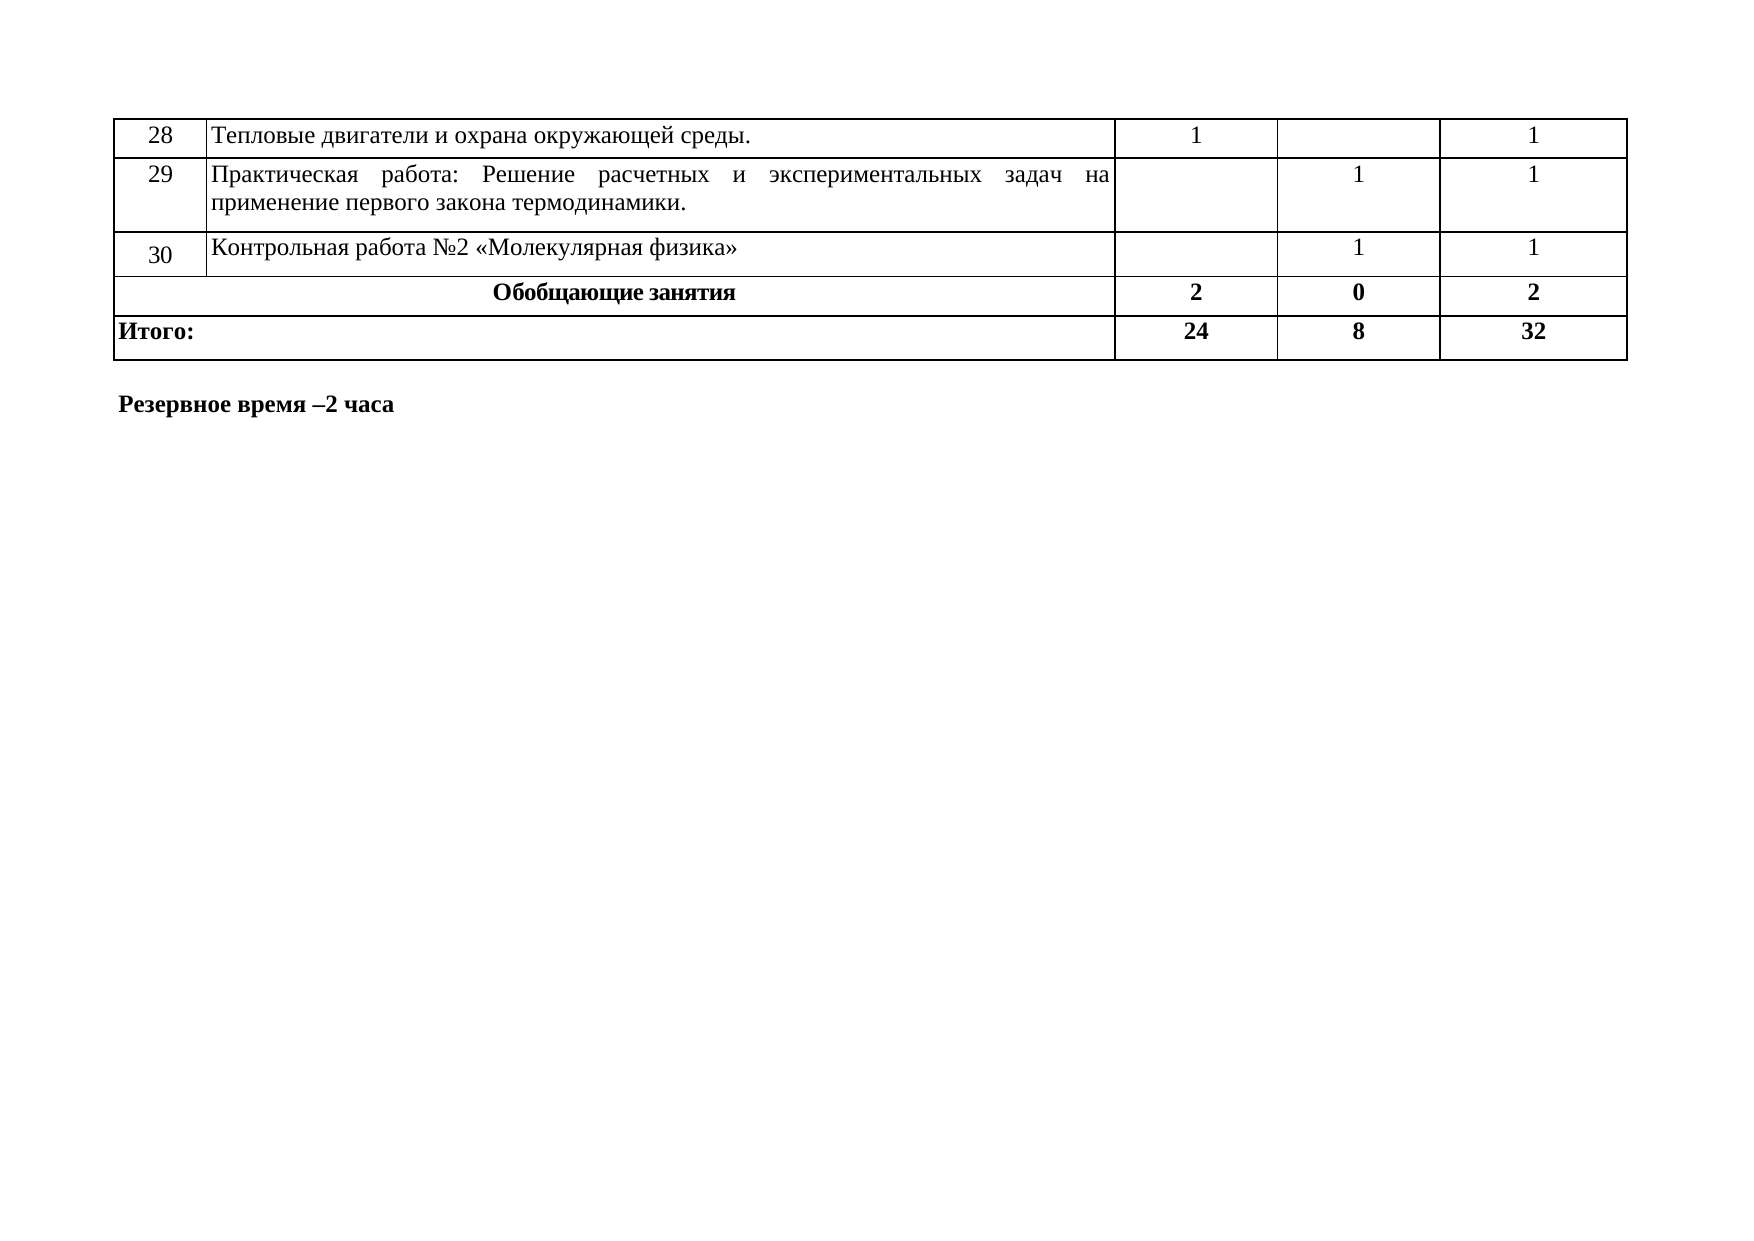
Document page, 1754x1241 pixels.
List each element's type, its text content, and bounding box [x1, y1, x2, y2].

table_cell 30 [115, 233, 206, 276]
table_cell 1 [1441, 159, 1626, 231]
table_cell 8 [1278, 317, 1439, 359]
table_cell 1 [1116, 120, 1277, 157]
table_cell 29 [115, 159, 206, 231]
table_cell 0 [1278, 277, 1439, 315]
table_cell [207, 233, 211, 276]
table_cell 28 [115, 120, 206, 157]
table_cell 1 [1441, 120, 1626, 157]
table_cell 1 [1278, 159, 1439, 231]
table_cell 1 [1278, 233, 1439, 276]
table_cell [1116, 233, 1277, 276]
table_cell 2 [1116, 277, 1277, 315]
table_cell Практическая работа: Решение расчетных и экспериментальных задач на применение первого закона термодинамики. [207, 159, 1114, 231]
table_cell [1116, 159, 1277, 231]
table_cell 1 [1441, 233, 1626, 276]
table_cell 2 [1441, 277, 1626, 315]
text Резервное время –2 часа [118, 389, 1636, 418]
table_cell 24 [1116, 317, 1277, 359]
table_cell Обобщающие занятия [115, 277, 1114, 315]
table_cell [1278, 120, 1439, 157]
table_cell 32 [1441, 317, 1626, 359]
table_cell Тепловые двигатели и охрана окружающей среды. [207, 120, 1114, 157]
table_cell Итого: [115, 317, 1114, 359]
